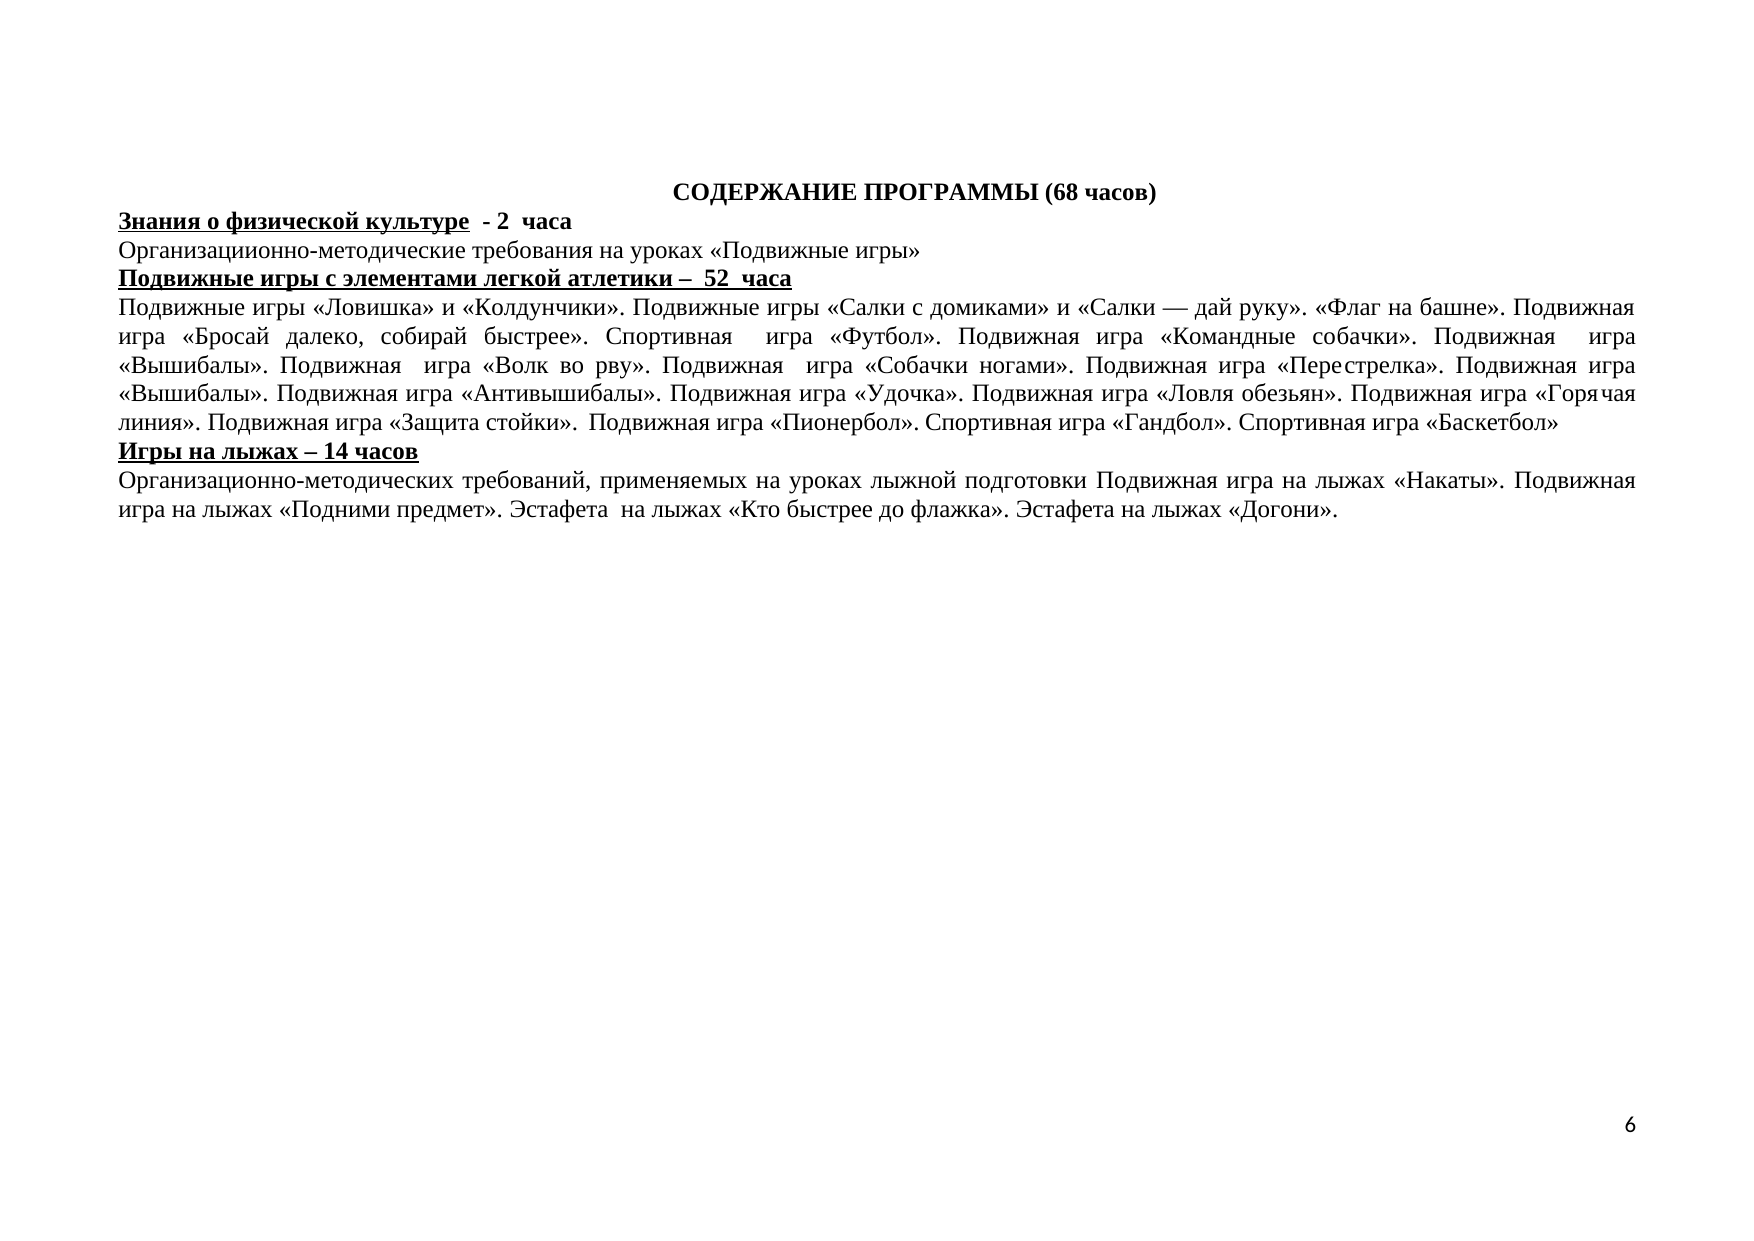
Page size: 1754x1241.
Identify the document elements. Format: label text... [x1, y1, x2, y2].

text Подвижные игры с элементами легкой атлетики – 52 часа [118, 263, 1636, 292]
text Игры на лыжах – 14 часов [118, 436, 1629, 465]
text Подвижные игры «Ловишка» и «Колдунчики». Подвижные игры «Салки с домиками» и «Салки — дай руку». «Флаг на башне». Подвижная игра «Бросай далеко, собирай быстрее». Спортивная игра «Футбол». Подвижная игра «Командные собачки». Подвижная игра «Вышибалы». Подвижная игра «Волк во рву». Подвижная игра «Собачки ногами». Подвижная игра «Перестрелка». Подвижная игра «Вышибалы». Подвижная игра «Антивышибалы». Подвижная игра «Удочка». Подвижная игра «Ловля обезьян». Подвижная игра «Горячая линия». Подвижная игра «Защита стойки». Подвижная игра «Пионербол». Спортивная игра «Гандбол». Спортивная игра «Баскетбол» [118, 292, 1636, 436]
text Знания о физической культуре - 2 часа [118, 206, 1636, 235]
text Организационно-методических требований, применяемых на уроках лыжной подготовки Подвижная игра на лыжах «Накаты». Подвижная игра на лыжах «Подними предмет». Эстафета на лыжах «Кто быстрее до флажка». Эстафета на лыжах «Догони». [118, 465, 1636, 522]
text Организациионно-методические требования на уроках «Подвижные игры» [118, 235, 1636, 263]
text СОДЕРЖАНИЕ ПРОГРАММЫ (68 часов) [118, 177, 1636, 206]
